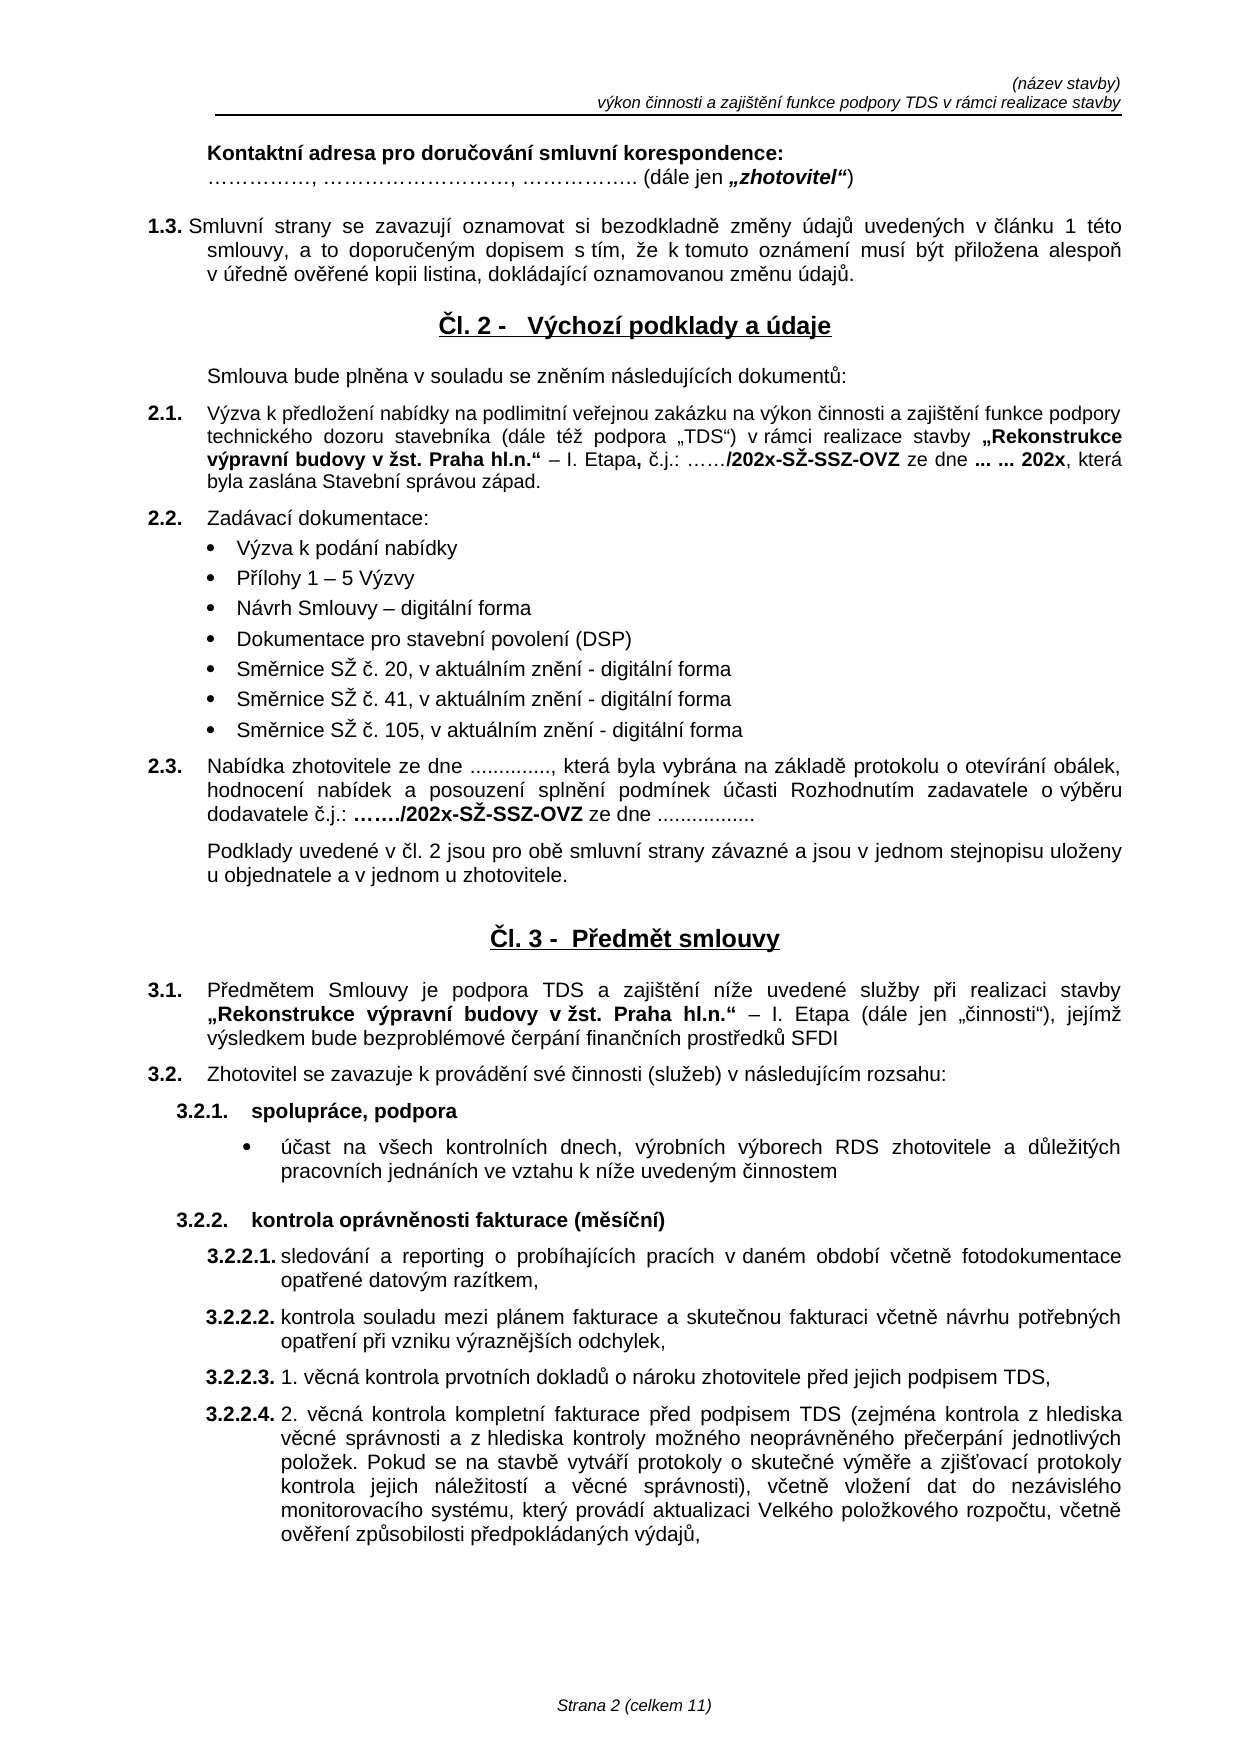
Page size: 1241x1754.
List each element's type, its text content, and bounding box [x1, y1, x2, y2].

list Výzva k předložení nabídky na podlimitní veřejnou zakázku na výkon činnosti a zajištění funkce podpory technického dozoru stavebníka (dále též podpora „TDS“) v rámci realizace stavby „Rekonstrukce výpravní budovy v žst. Praha hl.n.“ – I. Etapa, č.j.: ……/202x-SŽ-SSZ-OVZ ze dne ... ... 202x, která byla zaslána Stavební správou západ. [148, 401, 1122, 493]
list 2. věcná kontrola kompletní fakturace před podpisem TDS (zejména kontrola z hlediska věcné správnosti a z hlediska kontroly možného neoprávněného přečerpání jednotlivých položek. Pokud se na stavbě vytváří protokoly o skutečné výměře a zjišťovací protokoly kontrola jejich náležitostí a věcné správnosti), včetně vložení dat do nezávislého monitorovacího systému, který provádí aktualizaci Velkého položkového rozpočtu, včetně ověření způsobilosti předpokládaných výdajů, [206, 1402, 1122, 1545]
list Zhotovitel se zavazuje k provádění své činnosti (služeb) v následujícím rozsahu: [148, 1062, 1122, 1086]
list sledování a reporting o probíhajících pracích v daném období včetně fotodokumentace opatřené datovým razítkem, [207, 1244, 1122, 1292]
list Směrnice SŽ č. 20, v aktuálním znění - digitální forma [207, 657, 1122, 681]
list Přílohy 1 – 5 Výzvy [207, 566, 1122, 590]
list Výzva k podání nabídky [207, 536, 1122, 560]
list Předmětem Smlouvy je podpora TDS a zajištění níže uvedené služby při realizaci stavby „Rekonstrukce výpravní budovy v žst. Praha hl.n.“ – I. Etapa (dále jen „činnosti“), jejímž výsledkem bude bezproblémové čerpání finančních prostředků SFDI [148, 978, 1122, 1049]
list Smluvní strany se zavazují oznamovat si bezodkladně změny údajů uvedených v článku 1 této smlouvy, a to doporučeným dopisem s tím, že k tomuto oznámení musí být přiložena alespoň v úředně ověřené kopii listina, dokládající oznamovanou změnu údajů. [148, 214, 1122, 286]
subtitle Čl. 2 - Výchozí podklady a údaje [148, 311, 1122, 339]
list Zadávací dokumentace: [148, 505, 1122, 529]
list spolupráce, podpora [176, 1098, 1122, 1122]
text Podklady uvedené v čl. 2 jsou pro obě smluvní strany závazné a jsou v jednom stejnopisu uloženy u objednatele a v jednom u zhotovitele. [207, 838, 1122, 886]
list Nabídka zhotovitele ze dne .............., která byla vybrána na základě protokolu o otevírání obálek, hodnocení nabídek a posouzení splnění podmínek účasti Rozhodnutím zadavatele o výběru dodavatele č.j.: ……./202x-SŽ-SSZ-OVZ ze dne ................. [148, 754, 1122, 826]
list kontrola souladu mezi plánem fakturace a skutečnou fakturaci včetně návrhu potřebných opatření při vzniku výraznějších odchylek, [206, 1305, 1122, 1353]
list Směrnice SŽ č. 41, v aktuálním znění - digitální forma [207, 687, 1122, 711]
list účast na všech kontrolních dnech, výrobních výborech RDS zhotovitele a důležitých pracovních jednáních ve vztahu k níže uvedeným činnostem [243, 1135, 1122, 1183]
list kontrola oprávněnosti fakturace (měsíční) [176, 1208, 1122, 1232]
list Návrh Smlouvy – digitální forma [207, 596, 1122, 620]
text Kontaktní adresa pro doručování smluvní korespondence: [207, 141, 1122, 165]
list Dokumentace pro stavební povolení (DSP) [207, 627, 1122, 651]
subtitle Čl. 3 - Předmět smlouvy [148, 924, 1122, 953]
list 1. věcná kontrola prvotních dokladů o nároku zhotovitele před jejich podpisem TDS, [206, 1365, 1122, 1389]
text ……………, ………………………, …………….. (dále jen „zhotovitel“) [207, 165, 1122, 189]
text Smlouva bude plněna v souladu se zněním následujících dokumentů: [207, 364, 1122, 388]
list Směrnice SŽ č. 105, v aktuálním znění - digitální forma [207, 717, 1122, 742]
